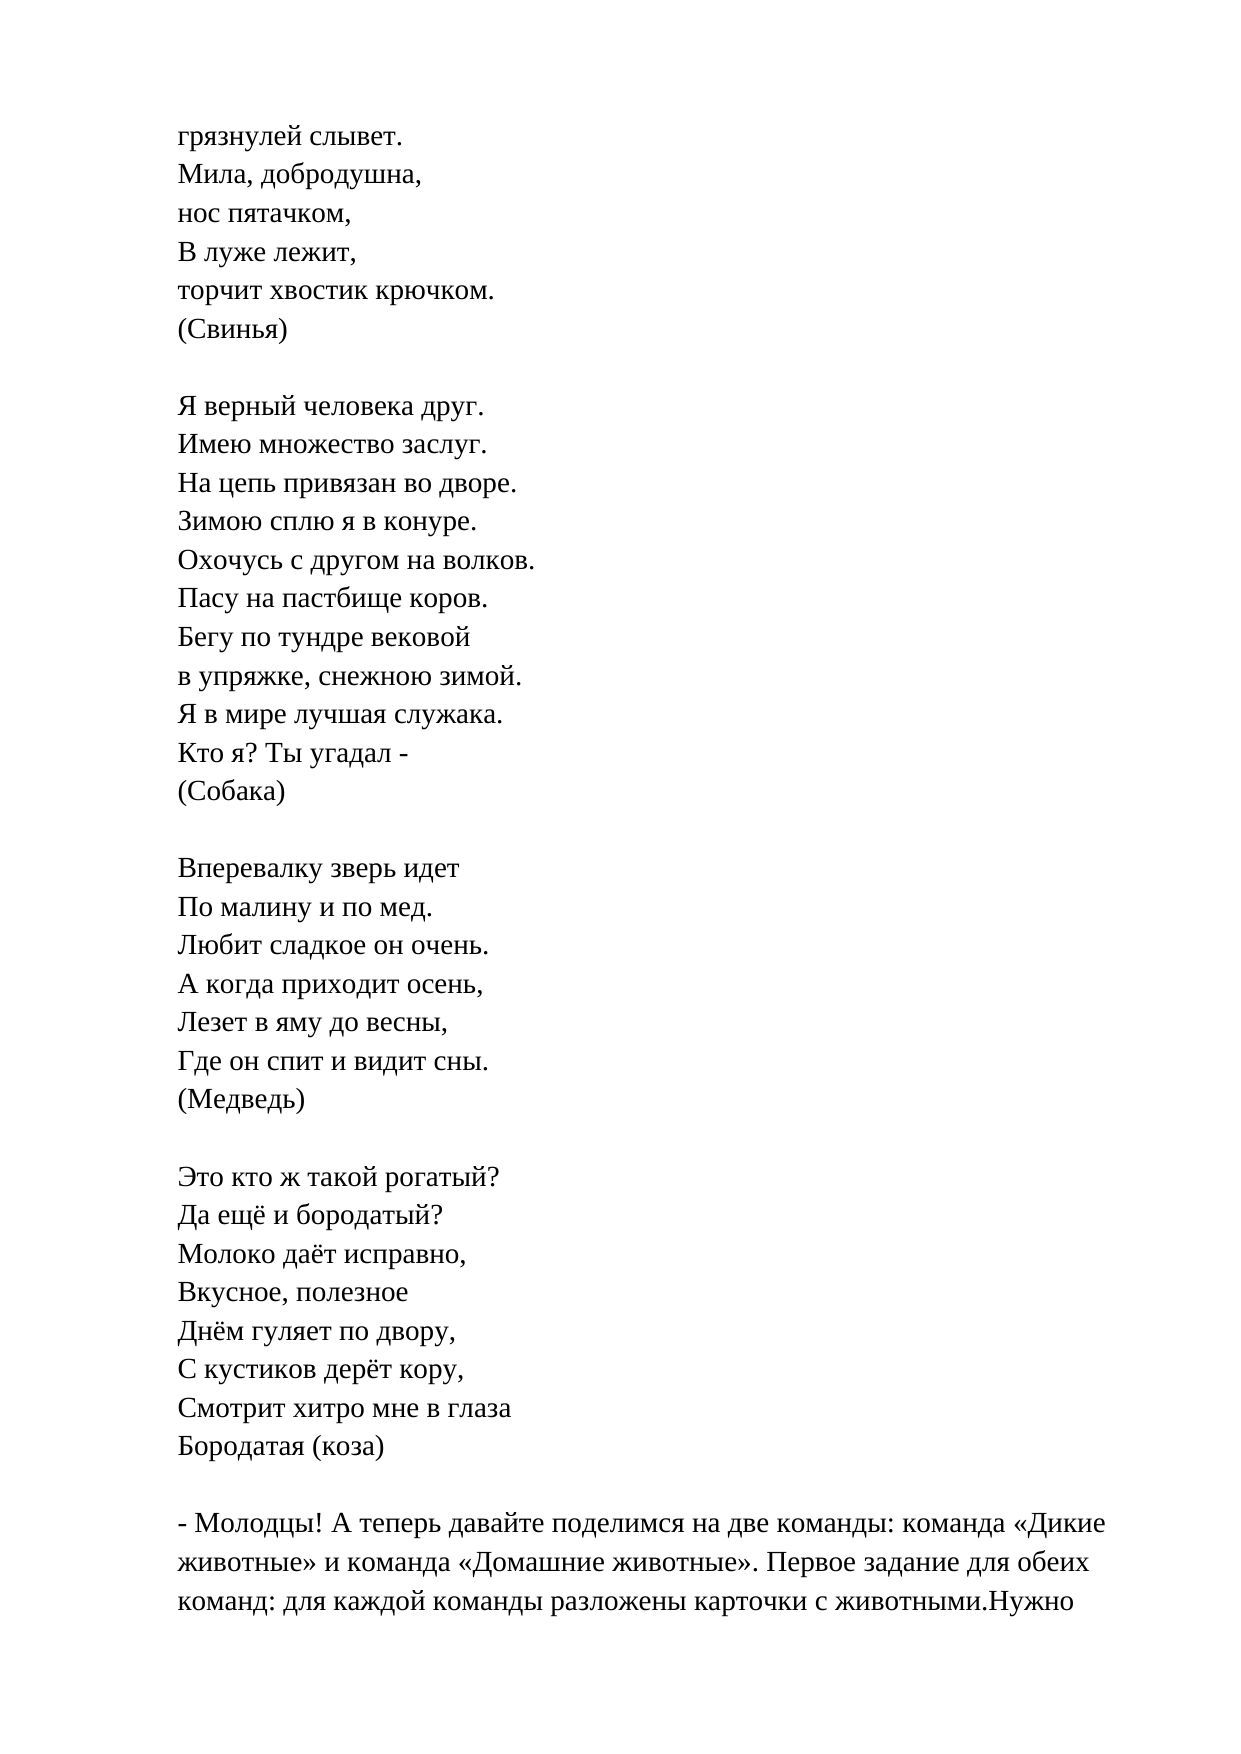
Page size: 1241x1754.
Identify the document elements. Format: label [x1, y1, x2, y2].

text [177, 118, 1152, 1616]
